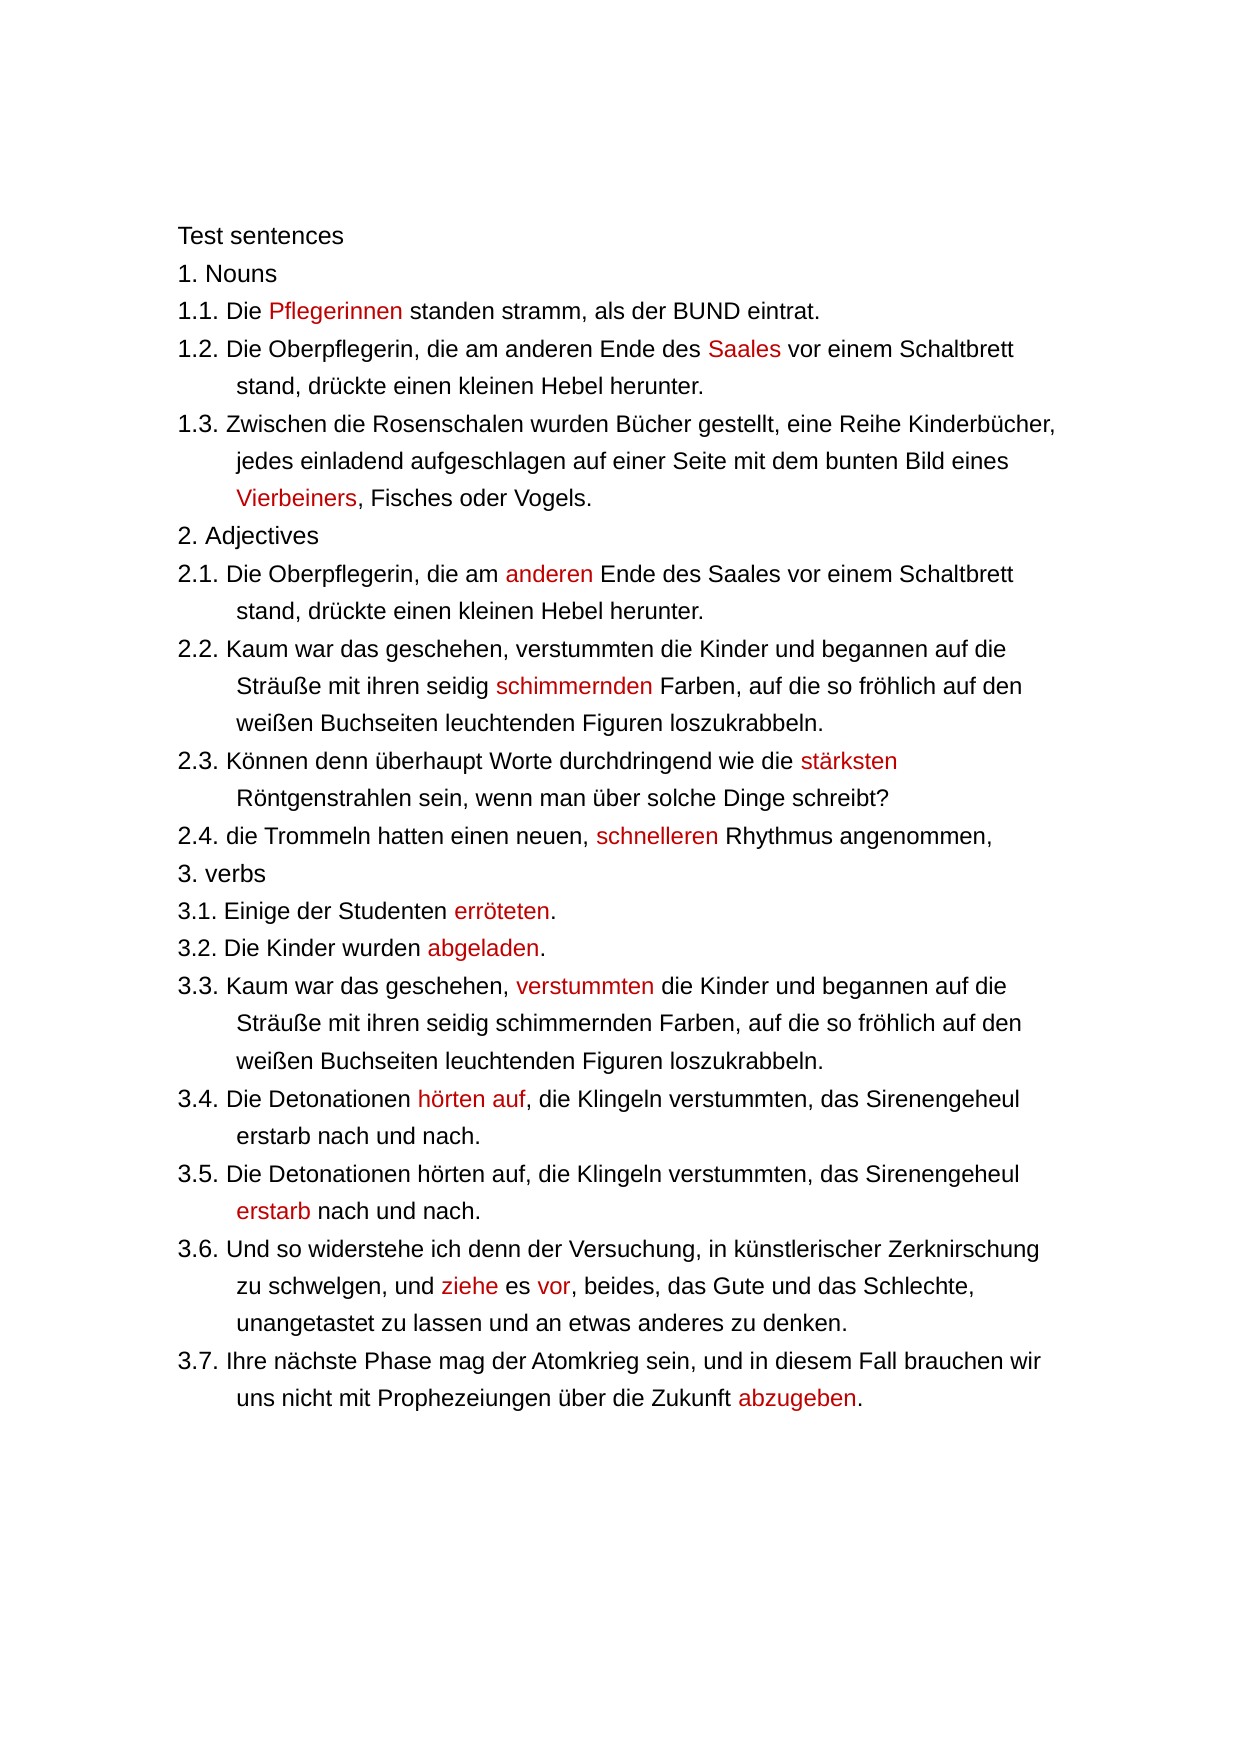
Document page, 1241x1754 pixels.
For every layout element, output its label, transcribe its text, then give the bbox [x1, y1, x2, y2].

subtitle verbs [177, 854, 1063, 892]
subtitle Einige der Studenten erröteten. [177, 892, 1063, 929]
subtitle Die Kinder wurden abgeladen. [177, 929, 1063, 967]
subtitle die Trommeln hatten einen neuen, schnelleren Rhythmus angenommen, [177, 817, 1063, 854]
subtitle Ihre nächste Phase mag der Atomkrieg sein, und in diesem Fall brauchen wir uns nicht mit Prophezeiungen über die Zukunft abzugeben. [177, 1342, 1063, 1417]
subtitle Und so widerstehe ich denn der Versuchung, in künstlerischer Zerknirschung zu schwelgen, und ziehe es vor, beides, das Gute und das Schlechte, unangetastet zu lassen und an etwas anderes zu denken. [177, 1229, 1063, 1342]
subtitle Kaum war das geschehen, verstummten die Kinder und begannen auf die Sträuße mit ihren seidig schimmernden Farben, auf die so fröhlich auf den weißen Buchseiten leuchtenden Figuren loszukrabbeln. [177, 629, 1063, 742]
subtitle Die Detonationen hörten auf, die Klingeln verstummten, das Sirenengeheul erstarb nach und nach. [177, 1079, 1063, 1154]
subtitle Die Detonationen hörten auf, die Klingeln verstummten, das Sirenengeheul erstarb nach und nach. [177, 1154, 1063, 1229]
subtitle Adjectives [177, 517, 1063, 554]
subtitle Die Oberpflegerin, die am anderen Ende des Saales vor einem Schaltbrett stand, drückte einen kleinen Hebel herunter. [177, 329, 1063, 404]
subtitle Die Pflegerinnen standen stramm, als der BUND eintrat. [177, 292, 1063, 329]
subtitle Zwischen die Rosenschalen wurden Bücher gestellt, eine Reihe Kinderbücher, jedes einladend aufgeschlagen auf einer Seite mit dem bunten Bild eines Vierbeiners, Fisches oder Vogels. [177, 404, 1063, 517]
subtitle Kaum war das geschehen, verstummten die Kinder und begannen auf die Sträuße mit ihren seidig schimmernden Farben, auf die so fröhlich auf den weißen Buchseiten leuchtenden Figuren loszukrabbeln. [177, 967, 1063, 1079]
subtitle Nouns [177, 254, 1063, 292]
subtitle Können denn überhaupt Worte durchdringend wie die stärksten Röntgenstrahlen sein, wenn man über solche Dinge schreibt? [177, 742, 1063, 817]
subtitle Die Oberpflegerin, die am anderen Ende des Saales vor einem Schaltbrett stand, drückte einen kleinen Hebel herunter. [177, 554, 1063, 629]
text Test sentences [177, 217, 1063, 254]
